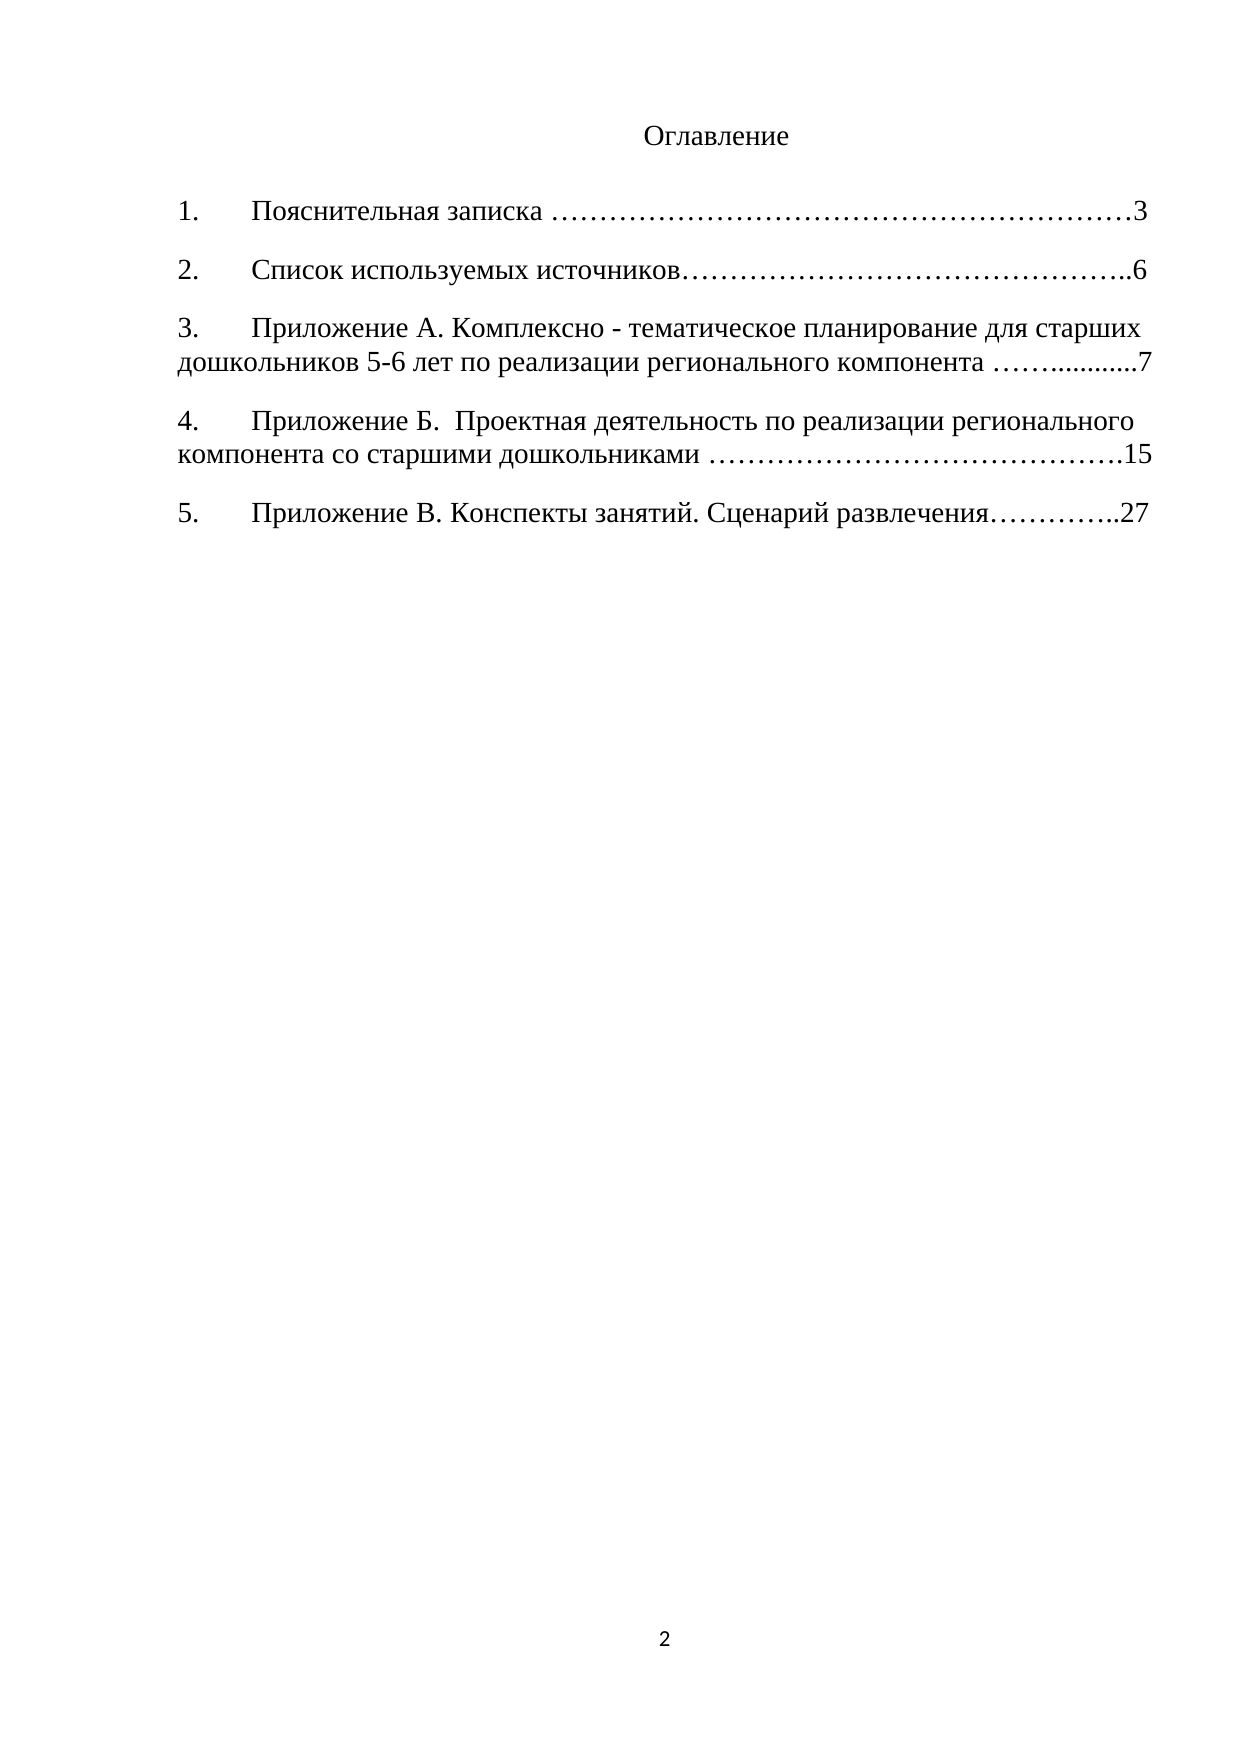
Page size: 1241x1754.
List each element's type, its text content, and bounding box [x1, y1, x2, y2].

list Пояснительная записка ……………………………………………………3 [177, 193, 1181, 227]
list Приложение А. Комплексно - тематическое планирование для старших дошкольников 5-6 лет по реализации регионального компонента ……............7 [177, 311, 1181, 378]
list Приложение В. Конспекты занятий. Сценарий развлечения…………..27 [177, 495, 1181, 528]
text Оглавление [177, 118, 1181, 152]
list Приложение Б. Проектная деятельность по реализации регионального компонента со старшими дошкольниками …………………………………….15 [177, 403, 1181, 470]
list Список используемых источников………………………………………..6 [177, 252, 1181, 286]
